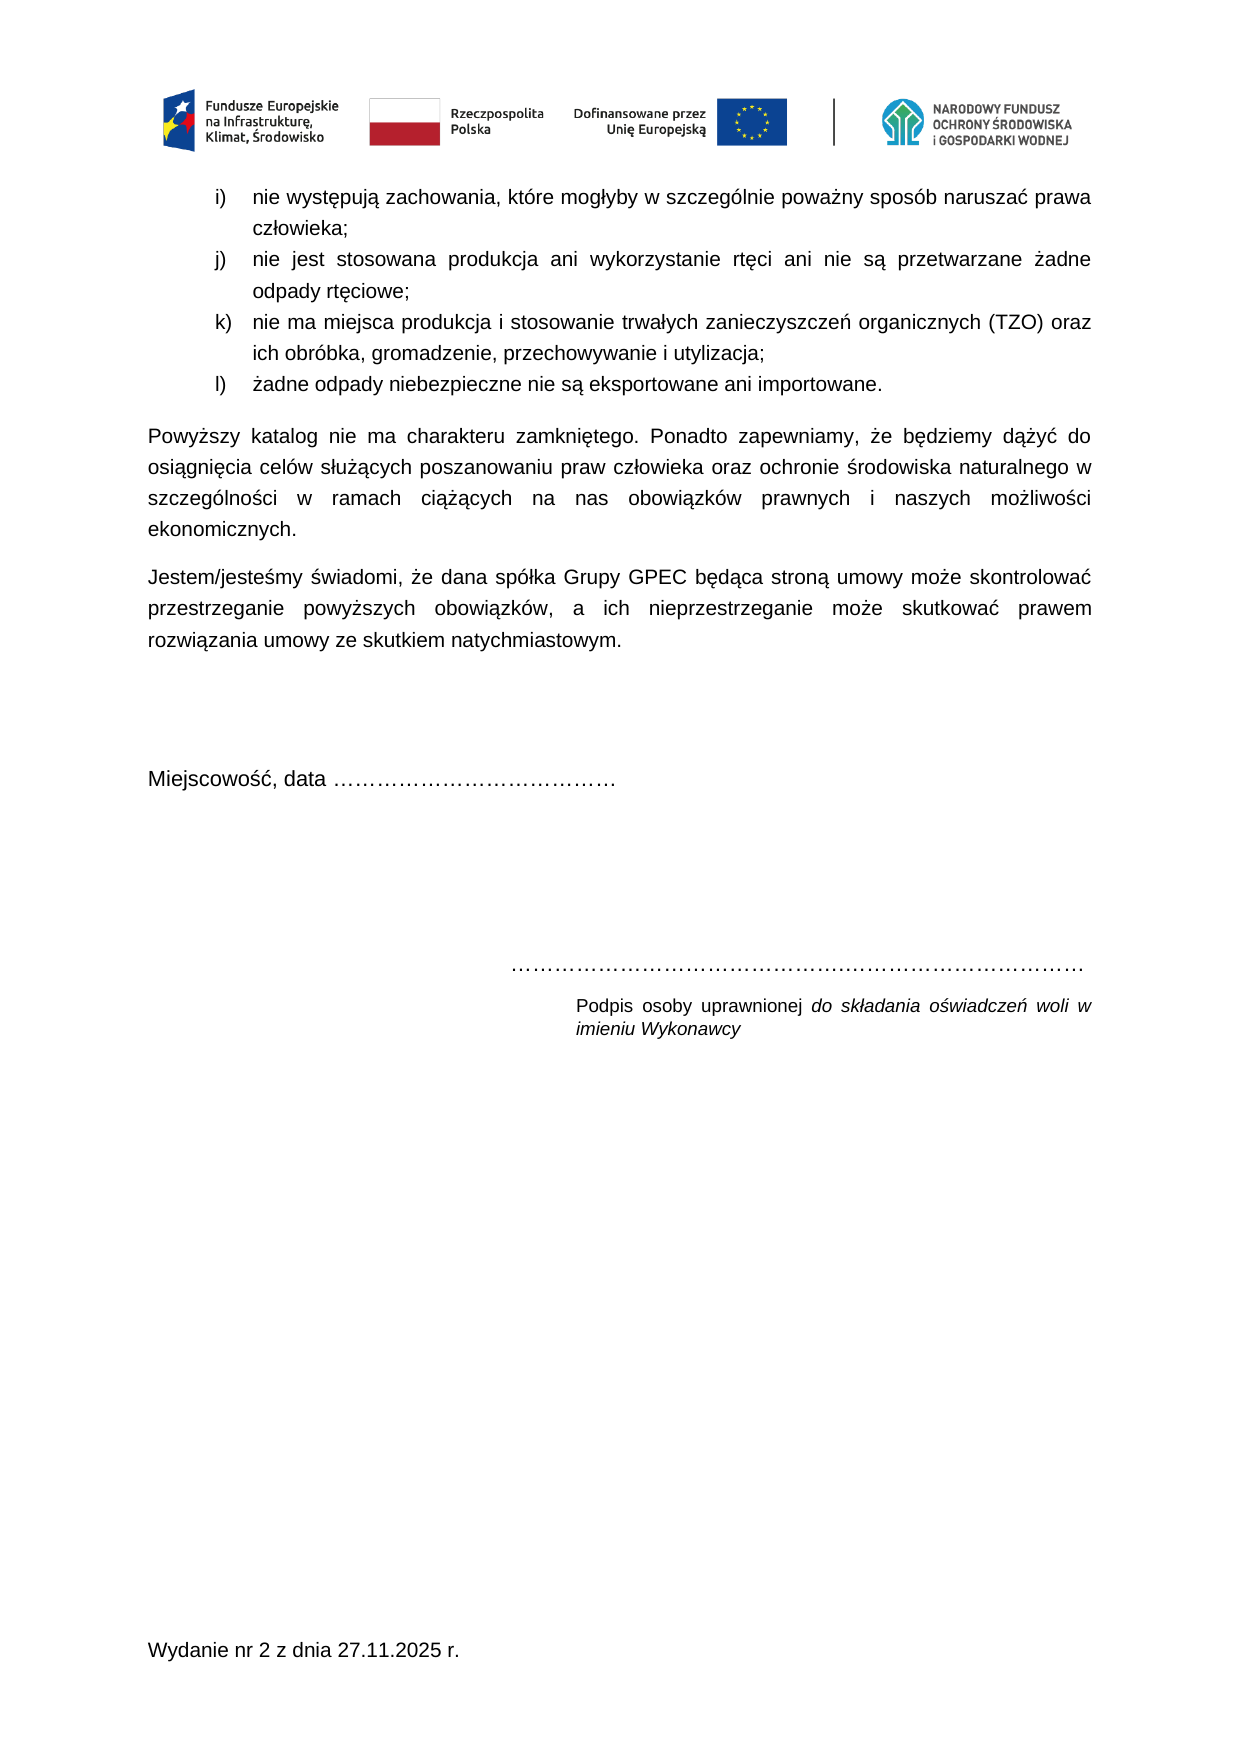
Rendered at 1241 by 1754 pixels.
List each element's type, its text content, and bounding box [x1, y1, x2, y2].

list nie ma miejsca produkcja i stosowanie trwałych zanieczyszczeń organicznych (TZO) oraz ich obróbka, gromadzenie, przechowywanie i utylizacja; [215, 309, 1093, 365]
list nie występują zachowania, które mogłyby w szczególnie poważny sposób naruszać prawa człowieka; [215, 185, 1093, 240]
text Jestem/jesteśmy świadomi, że dana spółka Grupy GPEC będąca stroną umowy może skontrolować przestrzeganie powyższych obowiązków, a ich nieprzestrzeganie może skutkować prawem rozwiązania umowy ze skutkiem natychmiastowym. [148, 565, 1093, 651]
text Powyższy katalog nie ma charakteru zamkniętego. Ponadto zapewniamy, że będziemy dążyć do osiągnięcia celów służących poszanowaniu praw człowieka oraz ochronie środowiska naturalnego w szczególności w ramach ciążących na nas obowiązków prawnych i naszych możliwości ekonomicznych. [148, 424, 1093, 541]
text ……………………………………….…………………………… [502, 951, 1093, 976]
list żadne odpady niebezpieczne nie są eksportowane ani importowane. [215, 372, 1093, 396]
text Podpis osoby uprawnionej do składania oświadczeń woli w imieniu Wykonawcy [576, 994, 1093, 1039]
text Miejscowość, data ………………………………… [148, 766, 1093, 791]
list nie jest stosowana produkcja ani wykorzystanie rtęci ani nie są przetwarzane żadne odpady rtęciowe; [215, 247, 1093, 302]
picture [147, 73, 1084, 167]
